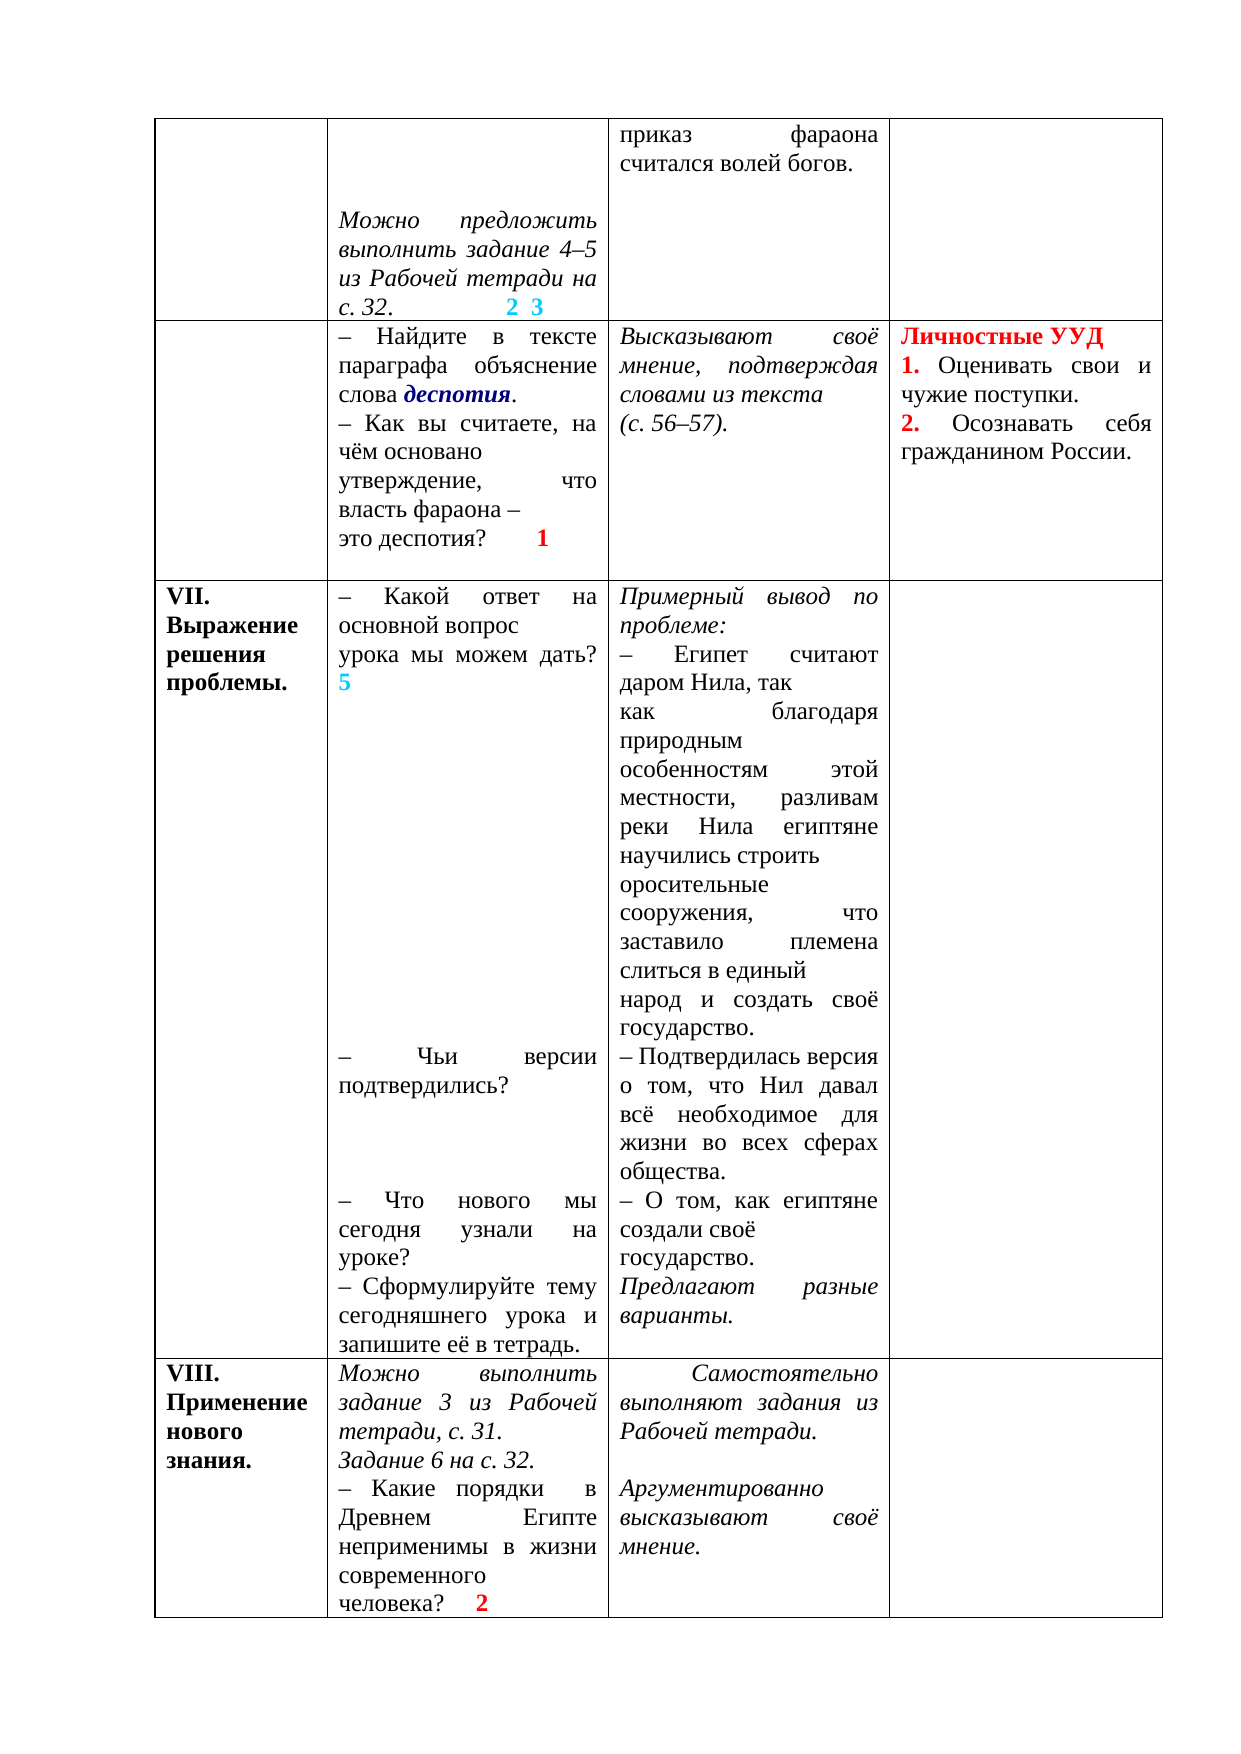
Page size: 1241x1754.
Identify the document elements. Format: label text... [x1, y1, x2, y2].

table_cell [156, 321, 327, 580]
table_cell [890, 581, 1162, 1357]
table_cell VIII. Применение нового знания. [156, 1359, 327, 1617]
table_cell Высказывают своё мнение, подтверждая словами из текста (c. 56–57). [609, 321, 889, 580]
table_cell Можно выполнить задание 3 из Рабочей тетради, с. 31. Задание 6 на с. 32. – Какие порядки в Древнем Египте неприменимы в жизни современного человека? 2 [328, 1359, 608, 1617]
table_cell – Какой ответ на основной вопрос урока мы можем дать? 5 – Чьи версии подтвердились? – Что нового мы сегодня узнали на уроке? – Сформулируйте тему сегодняшнего урока и запишите её в тетрадь. [328, 581, 608, 1357]
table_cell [328, 119, 608, 320]
table_cell VII. Выражение решения проблемы. [156, 581, 327, 1357]
table_cell Личностные УУД 1. Оценивать свои и чужие поступки. 2. Осознавать себя гражданином России. [890, 321, 1162, 580]
table_cell [890, 119, 1162, 320]
table_cell [156, 119, 327, 320]
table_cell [609, 119, 889, 320]
table_cell – Найдите в тексте параграфа объяснение слова деспотия. – Как вы считаете, на чём основано утверждение, что власть фараона – это деспотия? 1 [328, 321, 608, 580]
table_cell Самостоятельно выполняют задания из Рабочей тетради. Аргументированно высказывают своё мнение. [609, 1359, 889, 1617]
table_cell [890, 1359, 1162, 1617]
table_cell Примерный вывод по проблеме: – Египет считают даром Нила, так как благодаря природным особенностям этой местности, разливам реки Нила египтяне научились строить оросительные сооружения, что заставило племена слиться в единый народ и создать своё государство. – Подтвердилась версия о том, что Нил давал всё необходимое для жизни во всех сферах общества. – О том, как египтяне создали своё государство. Предлагают разные варианты. [609, 581, 889, 1357]
